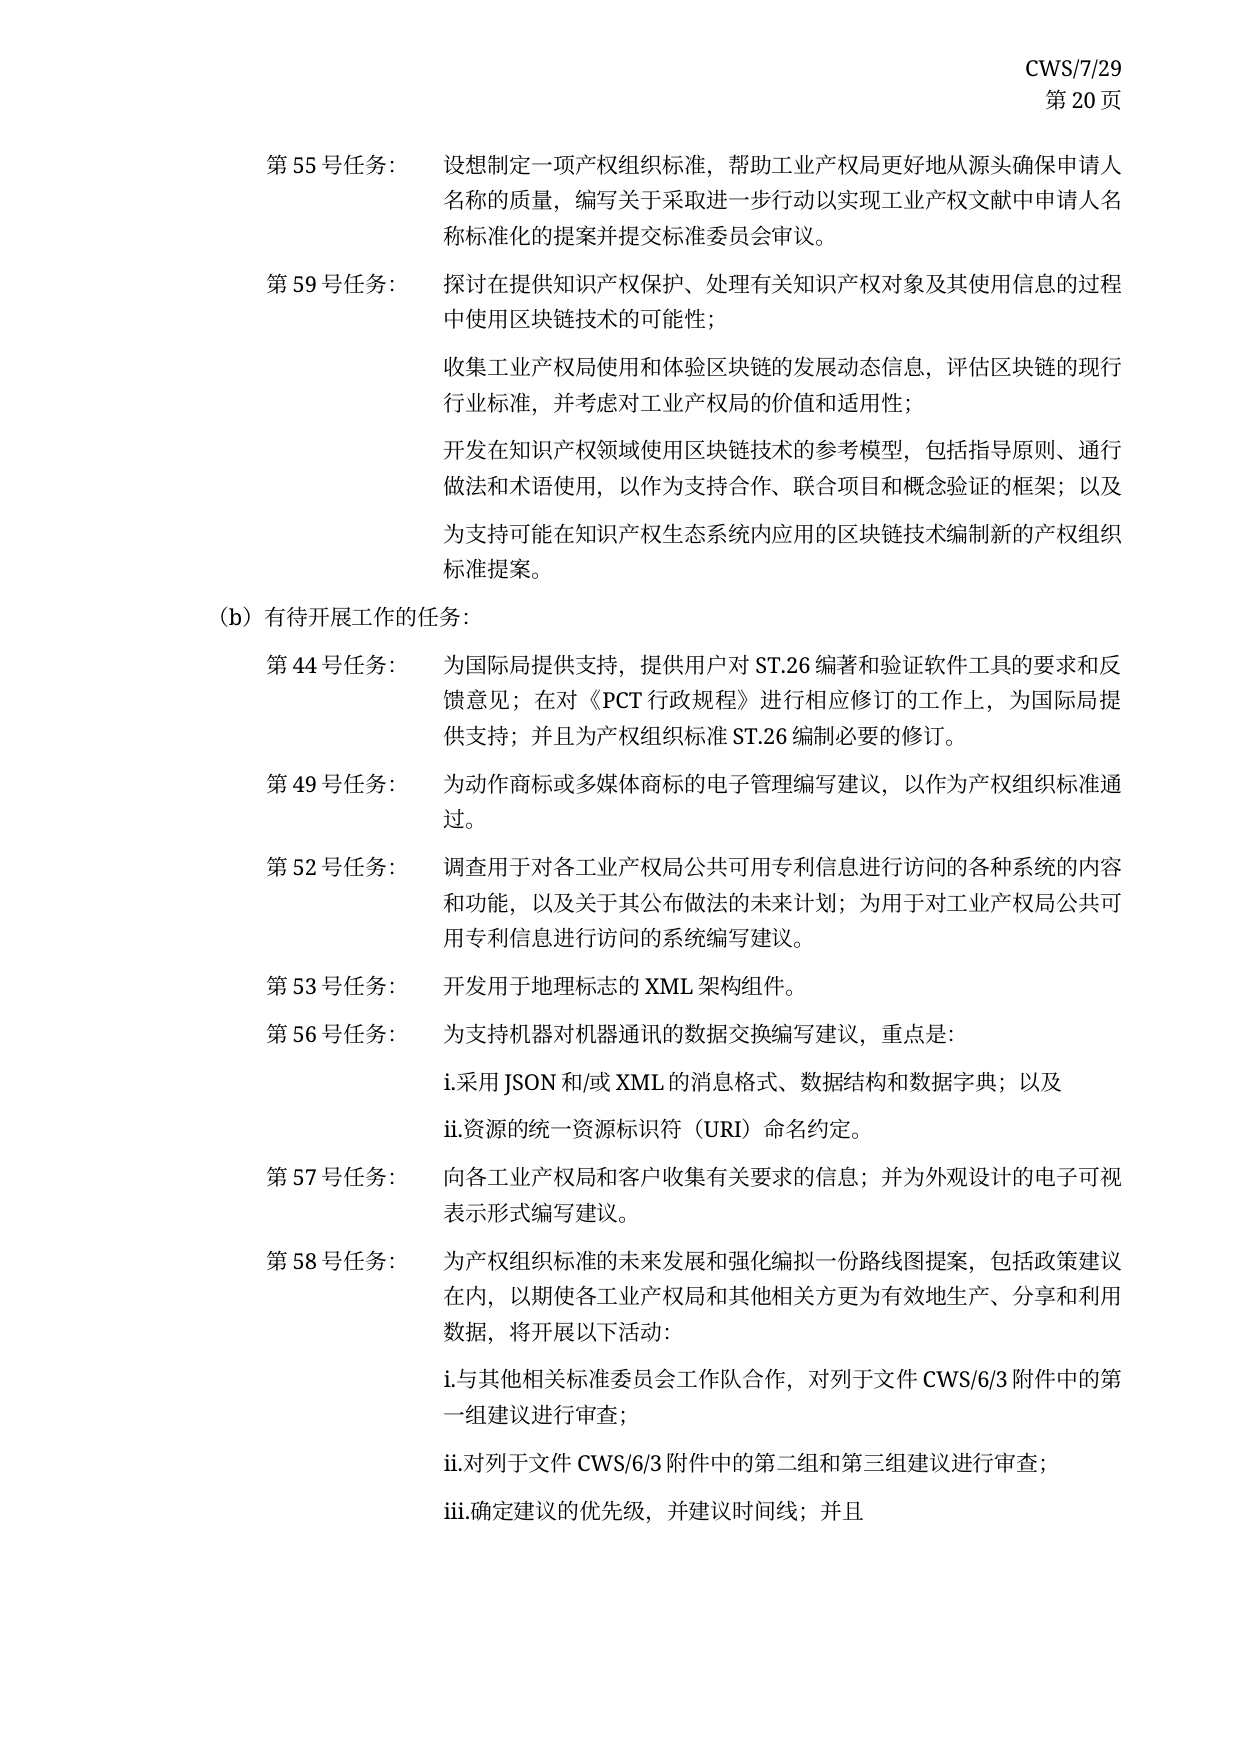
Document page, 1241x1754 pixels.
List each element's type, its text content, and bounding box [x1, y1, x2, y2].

list iii.确定建议的优先级，并建议时间线；并且 [443, 1490, 1122, 1526]
list 第44号任务： 为国际局提供支持，提供用户对ST.26编著和验证软件工具的要求和反馈意见；在对《PCT行政规程》进行相应修订的工作上，为国际局提供支持；并且为产权组织标准ST.26编制必要的修订。 [266, 644, 1122, 751]
list 第59号任务： 探讨在提供知识产权保护、处理有关知识产权对象及其使用信息的过程中使用区块链技术的可能性； [266, 263, 1122, 334]
list 第53号任务： 开发用于地理标志的XML架构组件。 [266, 965, 1122, 1001]
list i.与其他相关标准委员会工作队合作，对列于文件CWS/6/3附件中的第一组建议进行审查； [443, 1359, 1122, 1430]
list 第52号任务： 调查用于对各工业产权局公共可用专利信息进行访问的各种系统的内容和功能，以及关于其公布做法的未来计划；为用于对工业产权局公共可用专利信息进行访问的系统编写建议。 [266, 846, 1122, 953]
list 第55号任务： 设想制定一项产权组织标准，帮助工业产权局更好地从源头确保申请人名称的质量，编写关于采取进一步行动以实现工业产权文献中申请人名称标准化的提案并提交标准委员会审议。 [266, 144, 1122, 251]
list 第56号任务： 为支持机器对机器通讯的数据交换编写建议，重点是： [266, 1013, 1122, 1048]
list 第58号任务： 为产权组织标准的未来发展和强化编拟一份路线图提案，包括政策建议在内，以期使各工业产权局和其他相关方更为有效地生产、分享和利用数据，将开展以下活动： [266, 1240, 1122, 1346]
list 第49号任务： 为动作商标或多媒体商标的电子管理编写建议，以作为产权组织标准通‍过。 [266, 763, 1122, 834]
list 第57号任务： 向各工业产权局和客户收集有关要求的信息；并为外观设计的电子可视表示形式编写建议。 [266, 1157, 1122, 1228]
list i.采用JSON和/或XML的消息格式、数据结构和数据字典；以及 [443, 1061, 1122, 1096]
list （b）有待开展工作的任务： [207, 596, 1122, 632]
list 为支持可能在知识产权生态系统内应用的区块链技术编制新的产权组织标准提案。 [443, 513, 1122, 584]
list ii.资源的统一资源标识符（URI）命名约定。 [443, 1109, 1122, 1144]
list 开发在知识产权领域使用区块链技术的参考模型，包括指导原则、通行做法和术语使用，以作为支持合作、联合项目和概念验证的框架；以及 [443, 430, 1122, 501]
list 收集工业产权局使用和体验区块链的发展动态信息，评估区块链的现行行业标准，并考虑对工业产权局的价值和适用性； [443, 346, 1122, 417]
list ii.对列于文件CWS/6/3附件中的第二组和第三组建议进行审查； [443, 1442, 1122, 1478]
